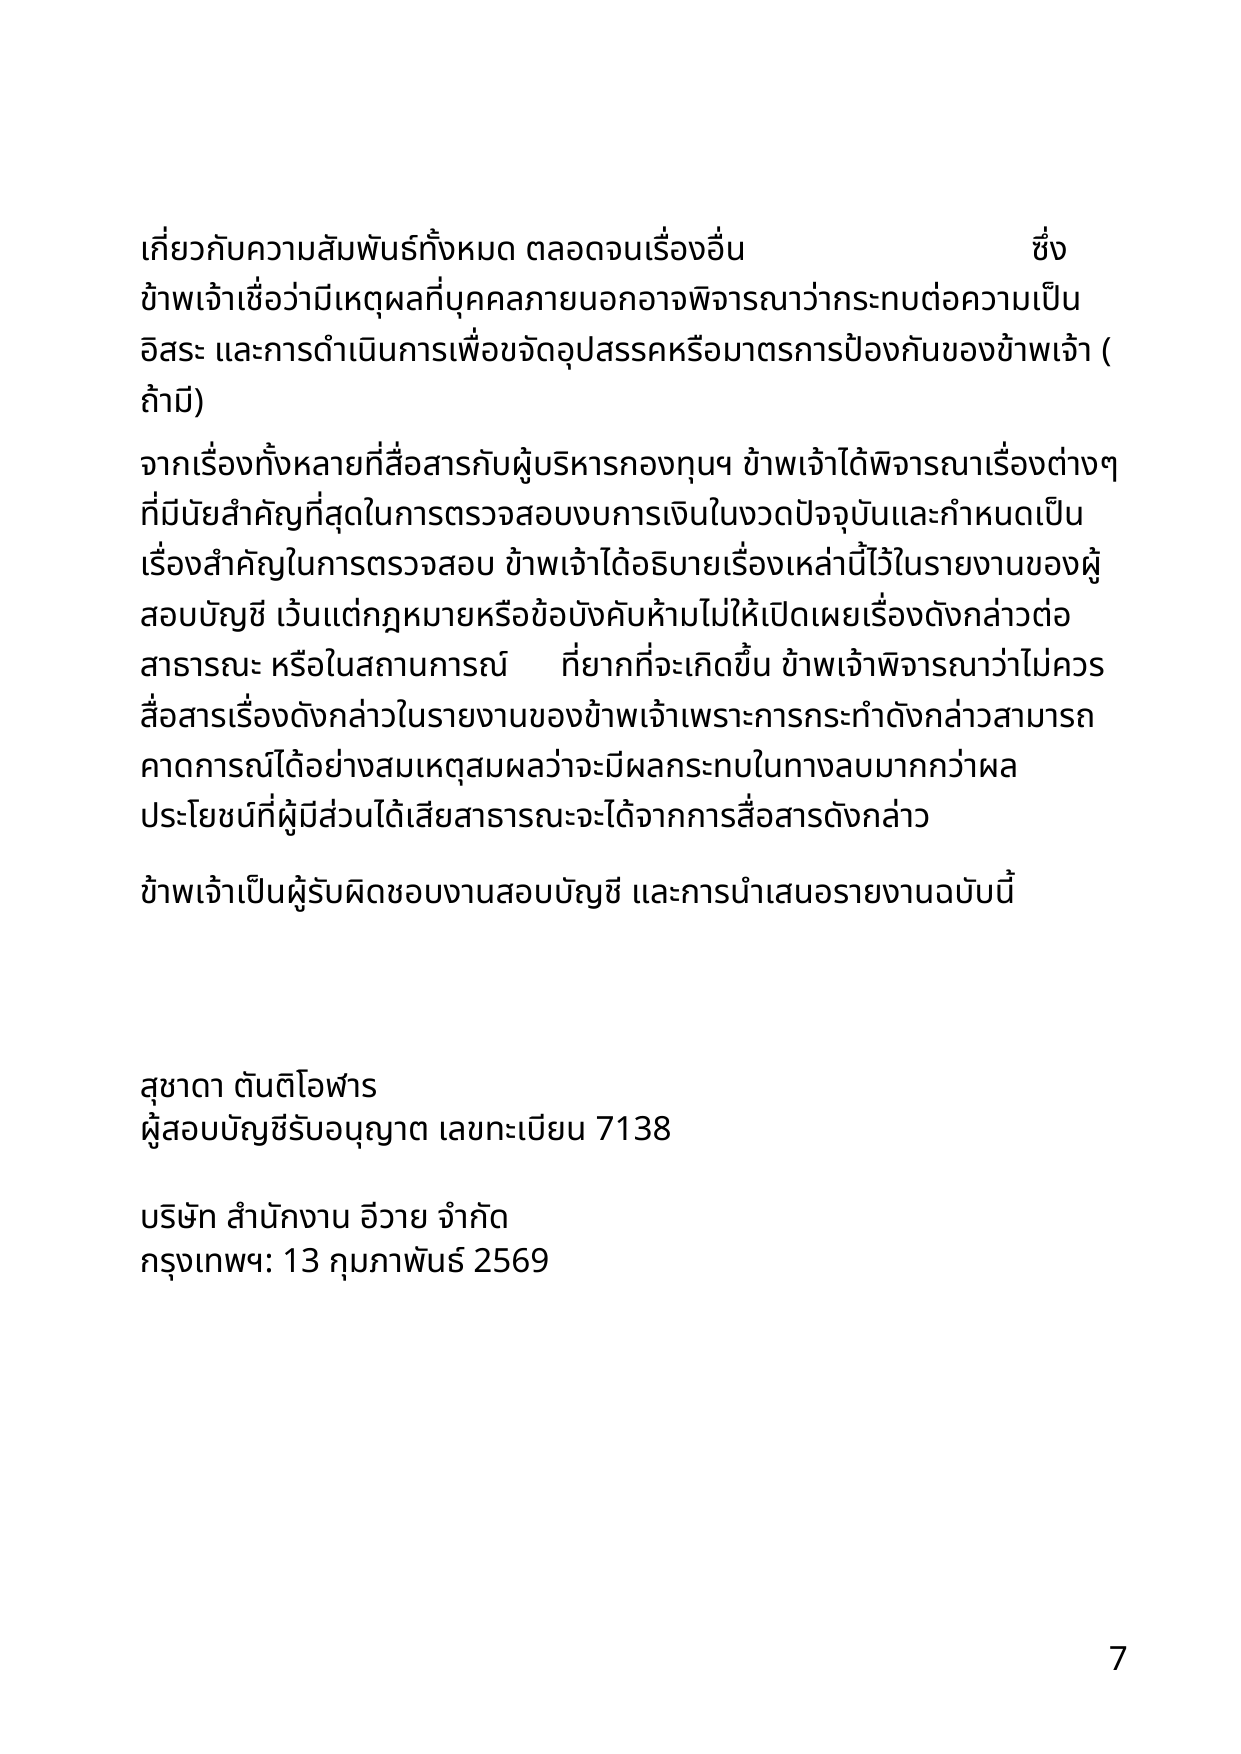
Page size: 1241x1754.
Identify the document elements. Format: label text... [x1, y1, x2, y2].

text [139, 225, 1128, 427]
text ผู้สอบบัญชีรับอนุญาต เลขทะเบียน 7138 [139, 1106, 1128, 1149]
text จากเรื่องทั้งหลายที่สื่อสารกับผู้บริหารกองทุนฯ ข้าพเจ้าได้พิจารณาเรื่องต่างๆ ที่มีนัยสำคัญที่สุดในการตรวจสอบงบการเงินในงวดปัจจุบันและกำหนดเป็นเรื่องสำคัญในการตรวจสอบ ข้าพเจ้าได้อธิบายเรื่องเหล่านี้ไว้ในรายงานของผู้สอบบัญชี เว้นแต่กฎหมายหรือข้อบังคับห้ามไม่ให้เปิดเผยเรื่องดังกล่าวต่อสาธารณะ หรือในสถานการณ์ ที่ยากที่จะเกิดขึ้น ข้าพเจ้าพิจารณาว่าไม่ควรสื่อสารเรื่องดังกล่าวในรายงานของข้าพเจ้าเพราะการกระทำดังกล่าวสามารถคาดการณ์ได้อย่างสมเหตุสมผลว่าจะมีผลกระทบในทางลบมากกว่าผลประโยชน์ที่ผู้มีส่วนได้เสียสาธารณะจะได้จากการสื่อสารดังกล่าว [139, 439, 1128, 843]
text กรุงเทพฯ: 13 กุมภาพันธ์ 2569 [139, 1237, 1128, 1281]
text สุชาดา ตันติโอฬาร [139, 1062, 1128, 1106]
text บริษัท สำนักงาน อีวาย จำกัด [139, 1193, 1128, 1237]
text ข้าพเจ้าเป็นผู้รับผิดชอบงานสอบบัญชี และการนำเสนอรายงานฉบับนี้ [139, 868, 1128, 918]
